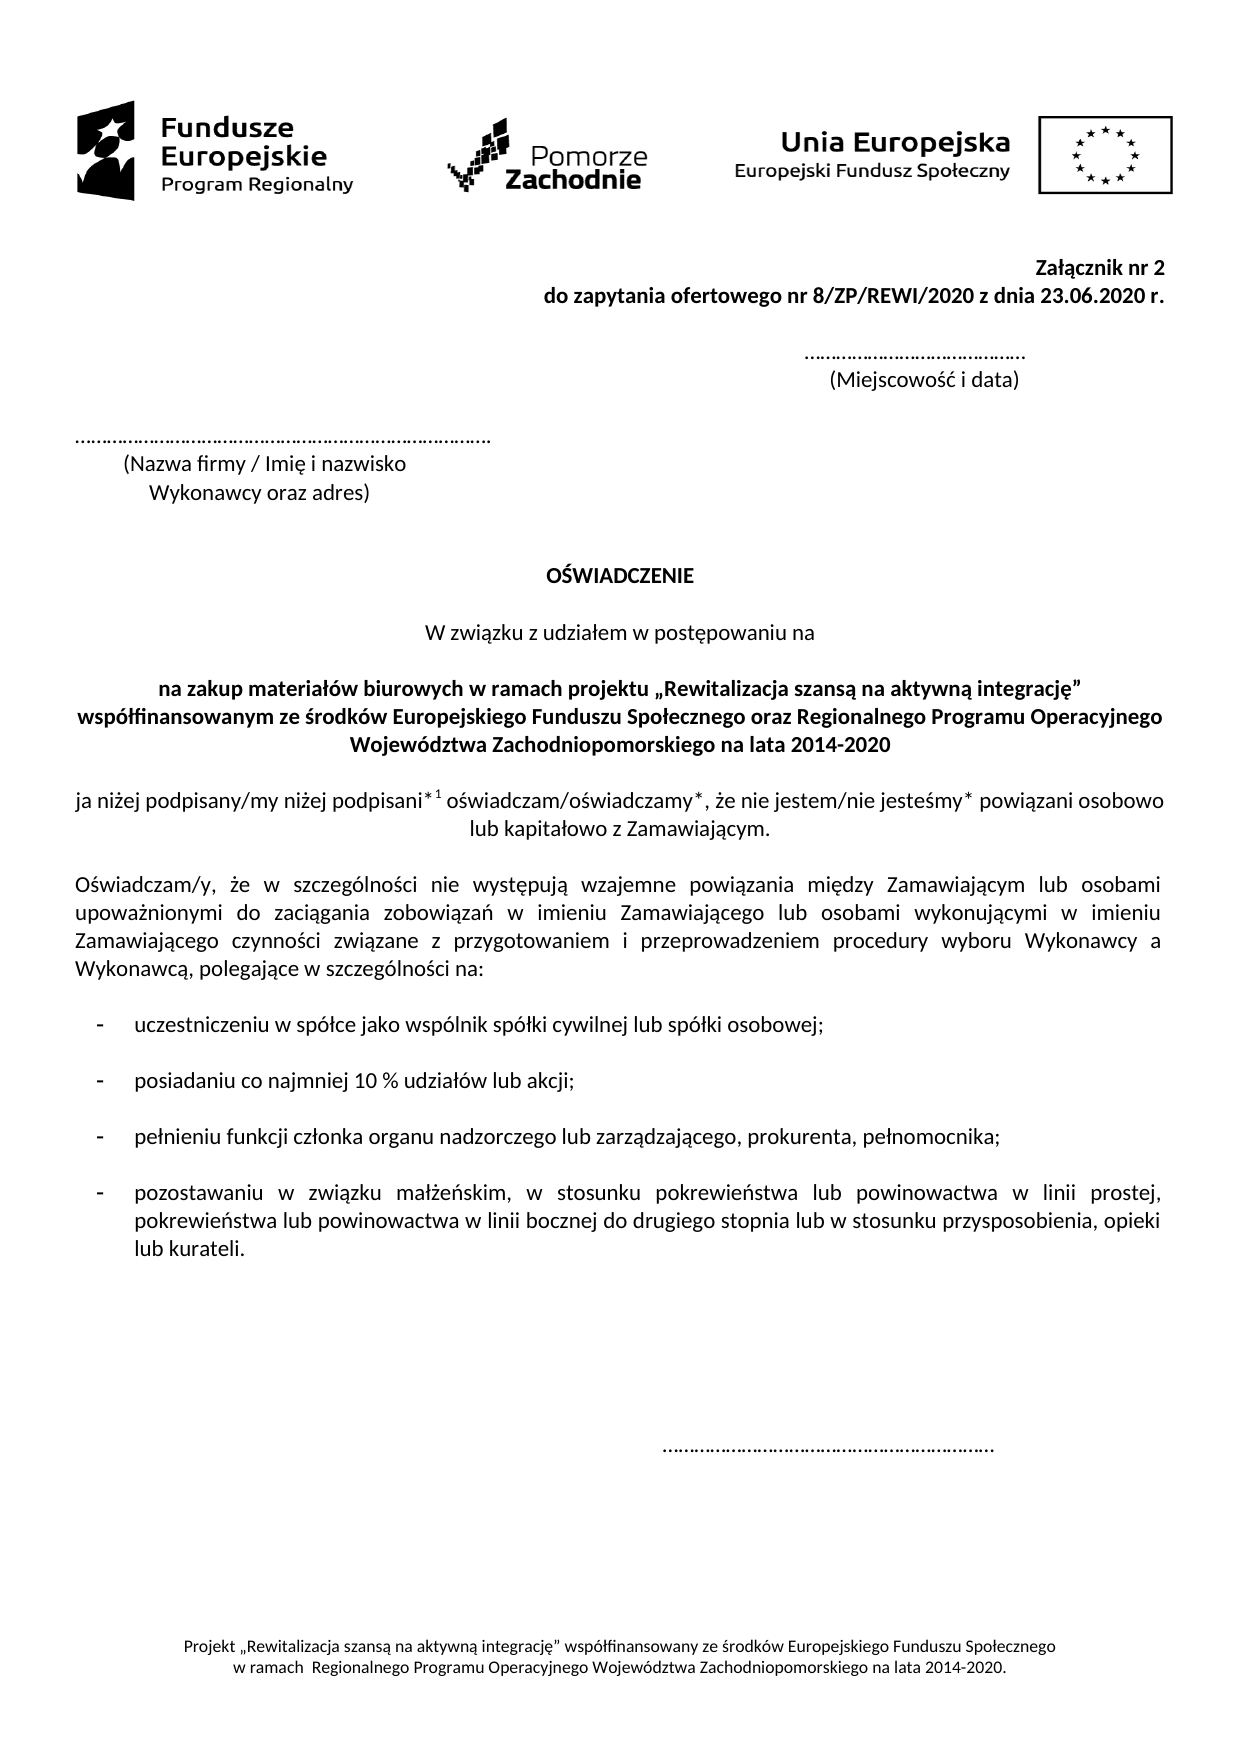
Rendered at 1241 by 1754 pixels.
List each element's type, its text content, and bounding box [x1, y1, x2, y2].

list pozostawaniu w związku małżeńskim, w stosunku pokrewieństwa lub powinowactwa w linii prostej, pokrewieństwa lub powinowactwa w linii bocznej do drugiego stopnia lub w stosunku przysposobienia, opieki lub kurateli. [96, 1178, 1163, 1262]
text ……………………………………………………………………. [75, 422, 1165, 449]
text na zakup materiałów biurowych w ramach projektu „Rewitalizacja szansą na aktywną integrację” współfinansowanym ze środków Europejskiego Funduszu Społecznego oraz Regionalnego Programu Operacyjnego Województwa Zachodniopomorskiego na lata 2014-2020 [75, 674, 1165, 758]
list uczestniczeniu w spółce jako wspólnik spółki cywilnej lub spółki osobowej; [96, 1010, 1165, 1038]
picture [48, 74, 1202, 226]
text W związku z udziałem w postępowaniu na [75, 618, 1165, 646]
text (Miejscowość i data) [829, 366, 1165, 393]
text Oświadczam/y, że w szczególności nie występują wzajemne powiązania między Zamawiającym lub osobami upoważnionymi do zaciągania zobowiązań w imieniu Zamawiającego lub osobami wykonującymi w imieniu Zamawiającego czynności związane z przygotowaniem i przeprowadzeniem procedury wyboru Wykonawcy a Wykonawcą, polegające w szczególności na: [75, 870, 1163, 982]
list posiadaniu co najmniej 10 % udziałów lub akcji; [96, 1066, 1165, 1094]
text (Nazwa firmy / Imię i nazwisko [123, 449, 1165, 478]
text ……………………………………………………… [662, 1430, 1165, 1458]
text Wykonawcy oraz adres) [149, 478, 1165, 506]
text …………………………………… [591, 337, 1165, 366]
text Załącznik nr 2 [75, 253, 1165, 281]
text OŚWIADCZENIE [75, 562, 1165, 590]
text ja niżej podpisany/my niżej podpisani*1 oświadczam/oświadczamy*, że nie jestem/nie jesteśmy* powiązani osobowo lub kapitałowo z Zamawiającym. [75, 786, 1165, 842]
list pełnieniu funkcji członka organu nadzorczego lub zarządzającego, prokurenta, pełnomocnika; [96, 1122, 1165, 1150]
text do zapytania ofertowego nr 8/ZP/REWI/2020 z dnia 23.06.2020 r. [75, 281, 1165, 309]
